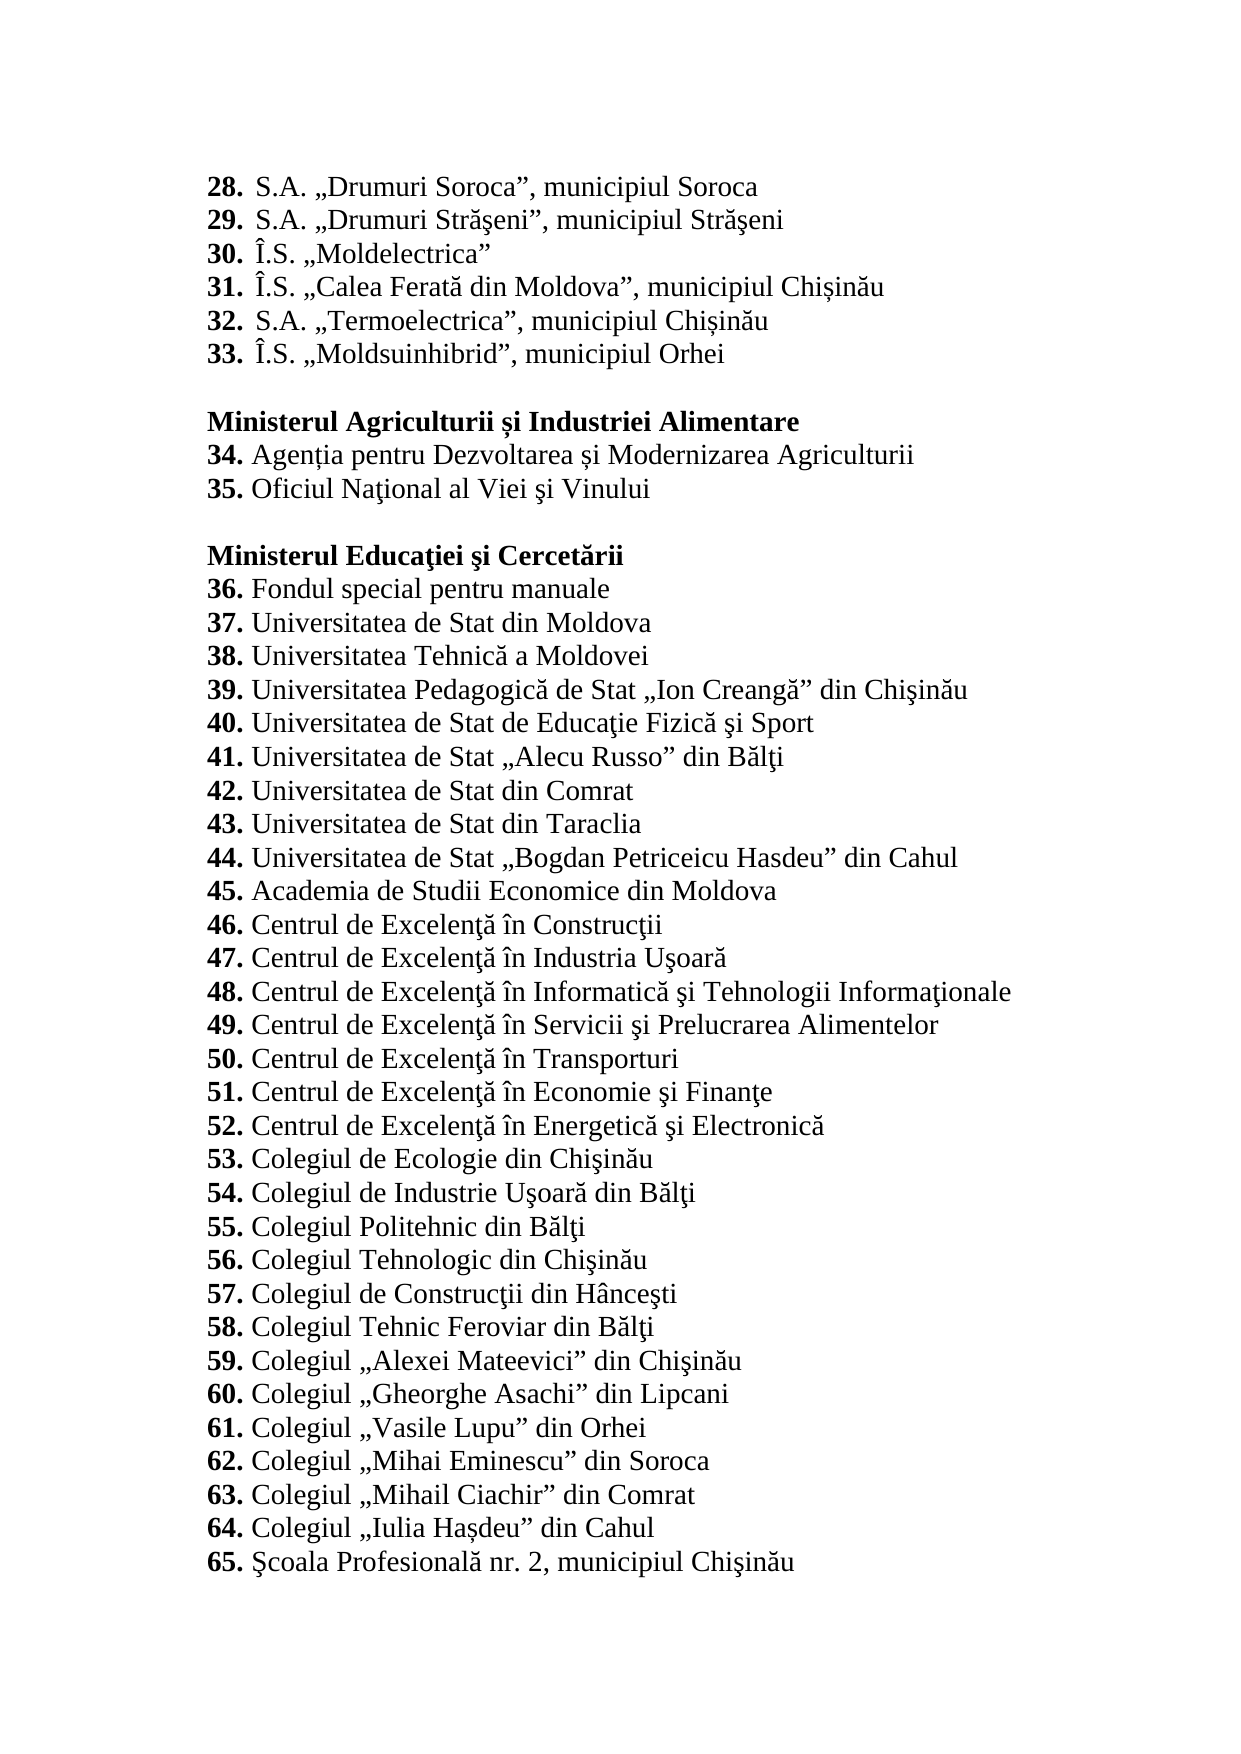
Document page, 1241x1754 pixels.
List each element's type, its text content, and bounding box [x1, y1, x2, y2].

list S.A. „Termoelectrica”, municipiul Chișinău [207, 303, 1181, 337]
list Colegiul „Mihai Eminescu” din Soroca [207, 1443, 1181, 1477]
list Colegiul „Gheorghe Asachi” din Lipcani [207, 1376, 1181, 1410]
list Centrul de Excelenţă în Construcţii [207, 907, 1181, 940]
list Academia de Studii Economice din Moldova [207, 873, 1181, 907]
list Agenția pentru Dezvoltarea și Modernizarea Agriculturii [207, 437, 1181, 471]
list Fondul special pentru manuale [207, 571, 1181, 605]
list Universitatea Tehnică a Moldovei [207, 638, 1181, 672]
list Centrul de Excelenţă în Energetică şi Electronică [207, 1108, 1181, 1142]
list Universitatea de Stat din Comrat [207, 773, 1181, 806]
list Colegiul „Alexei Mateevici” din Chişinău [207, 1343, 1181, 1376]
list Universitatea Pedagogică de Stat „Ion Creangă” din Chişinău [207, 672, 1181, 706]
list Colegiul „Mihail Ciachir” din Comrat [207, 1477, 1181, 1511]
text Ministerul Educaţiei şi Cercetării [207, 538, 1181, 571]
list Centrul de Excelenţă în Transporturi [207, 1041, 1181, 1074]
list Centrul de Excelenţă în Servicii şi Prelucrarea Alimentelor [207, 1007, 1181, 1041]
list S.A. „Drumuri Străşeni”, municipiul Străşeni [207, 202, 1181, 236]
list Centrul de Excelenţă în Industria Uşoară [207, 940, 1181, 974]
list Colegiul de Ecologie din Chişinău [207, 1142, 1181, 1175]
list Universitatea de Stat din Moldova [207, 605, 1181, 638]
list Şcoala Profesională nr. 2, municipiul Chişinău [207, 1544, 1181, 1578]
list Universitatea de Stat din Taraclia [207, 806, 1181, 840]
text Ministerul Agriculturii și Industriei Alimentare [207, 404, 1181, 437]
list Universitatea de Stat „Bogdan Petriceicu Hasdeu” din Cahul [207, 840, 1181, 873]
list Colegiul „Vasile Lupu” din Orhei [207, 1410, 1181, 1443]
list Î.S. „Moldsuinhibrid”, municipiul Orhei [207, 337, 1181, 370]
list Î.S. „Moldelectrica” [207, 236, 1181, 269]
list Colegiul de Industrie Uşoară din Bălţi [207, 1175, 1181, 1209]
list Oficiul Naţional al Viei şi Vinului [207, 471, 1181, 504]
list Colegiul de Construcţii din Hânceşti [207, 1276, 1181, 1309]
list Colegiul Tehnologic din Chişinău [207, 1242, 1181, 1276]
list Colegiul „Iulia Hașdeu” din Cahul [207, 1511, 1181, 1544]
list Universitatea de Stat de Educaţie Fizică şi Sport [207, 706, 1181, 739]
list Colegiul Politehnic din Bălţi [207, 1209, 1181, 1242]
list Centrul de Excelenţă în Informatică şi Tehnologii Informaţionale [207, 974, 1181, 1007]
list Colegiul Tehnic Feroviar din Bălţi [207, 1309, 1181, 1343]
list Centrul de Excelenţă în Economie şi Finanţe [207, 1074, 1181, 1108]
list S.A. „Drumuri Soroca”, municipiul Soroca [207, 169, 1181, 202]
list Î.S. „Calea Ferată din Moldova”, municipiul Chișinău [207, 269, 1181, 303]
list Universitatea de Stat „Alecu Russo” din Bălţi [207, 739, 1181, 773]
